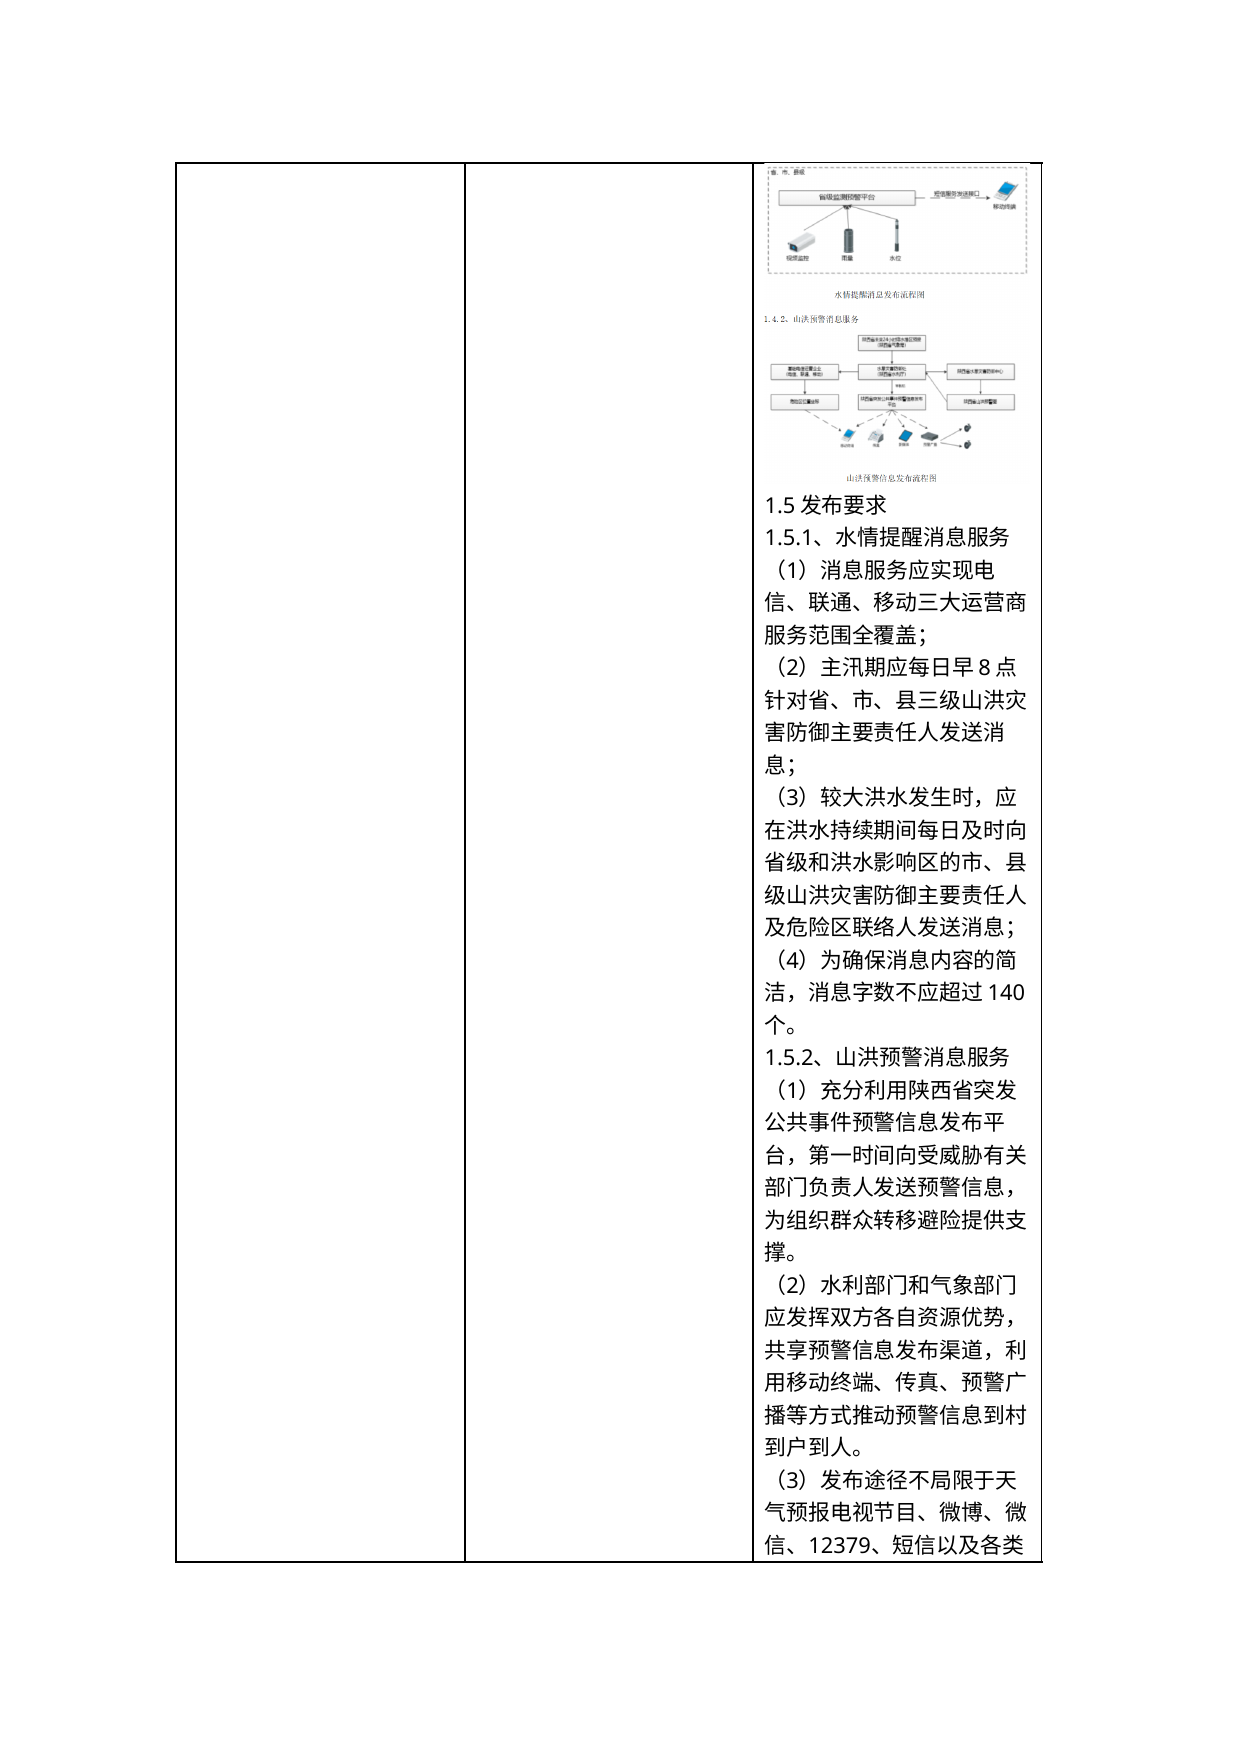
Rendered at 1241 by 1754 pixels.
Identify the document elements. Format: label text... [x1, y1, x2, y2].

table_cell 1 [177, 164, 464, 1561]
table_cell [754, 164, 1041, 1561]
table_cell [466, 164, 752, 1561]
picture [764, 163, 1031, 484]
